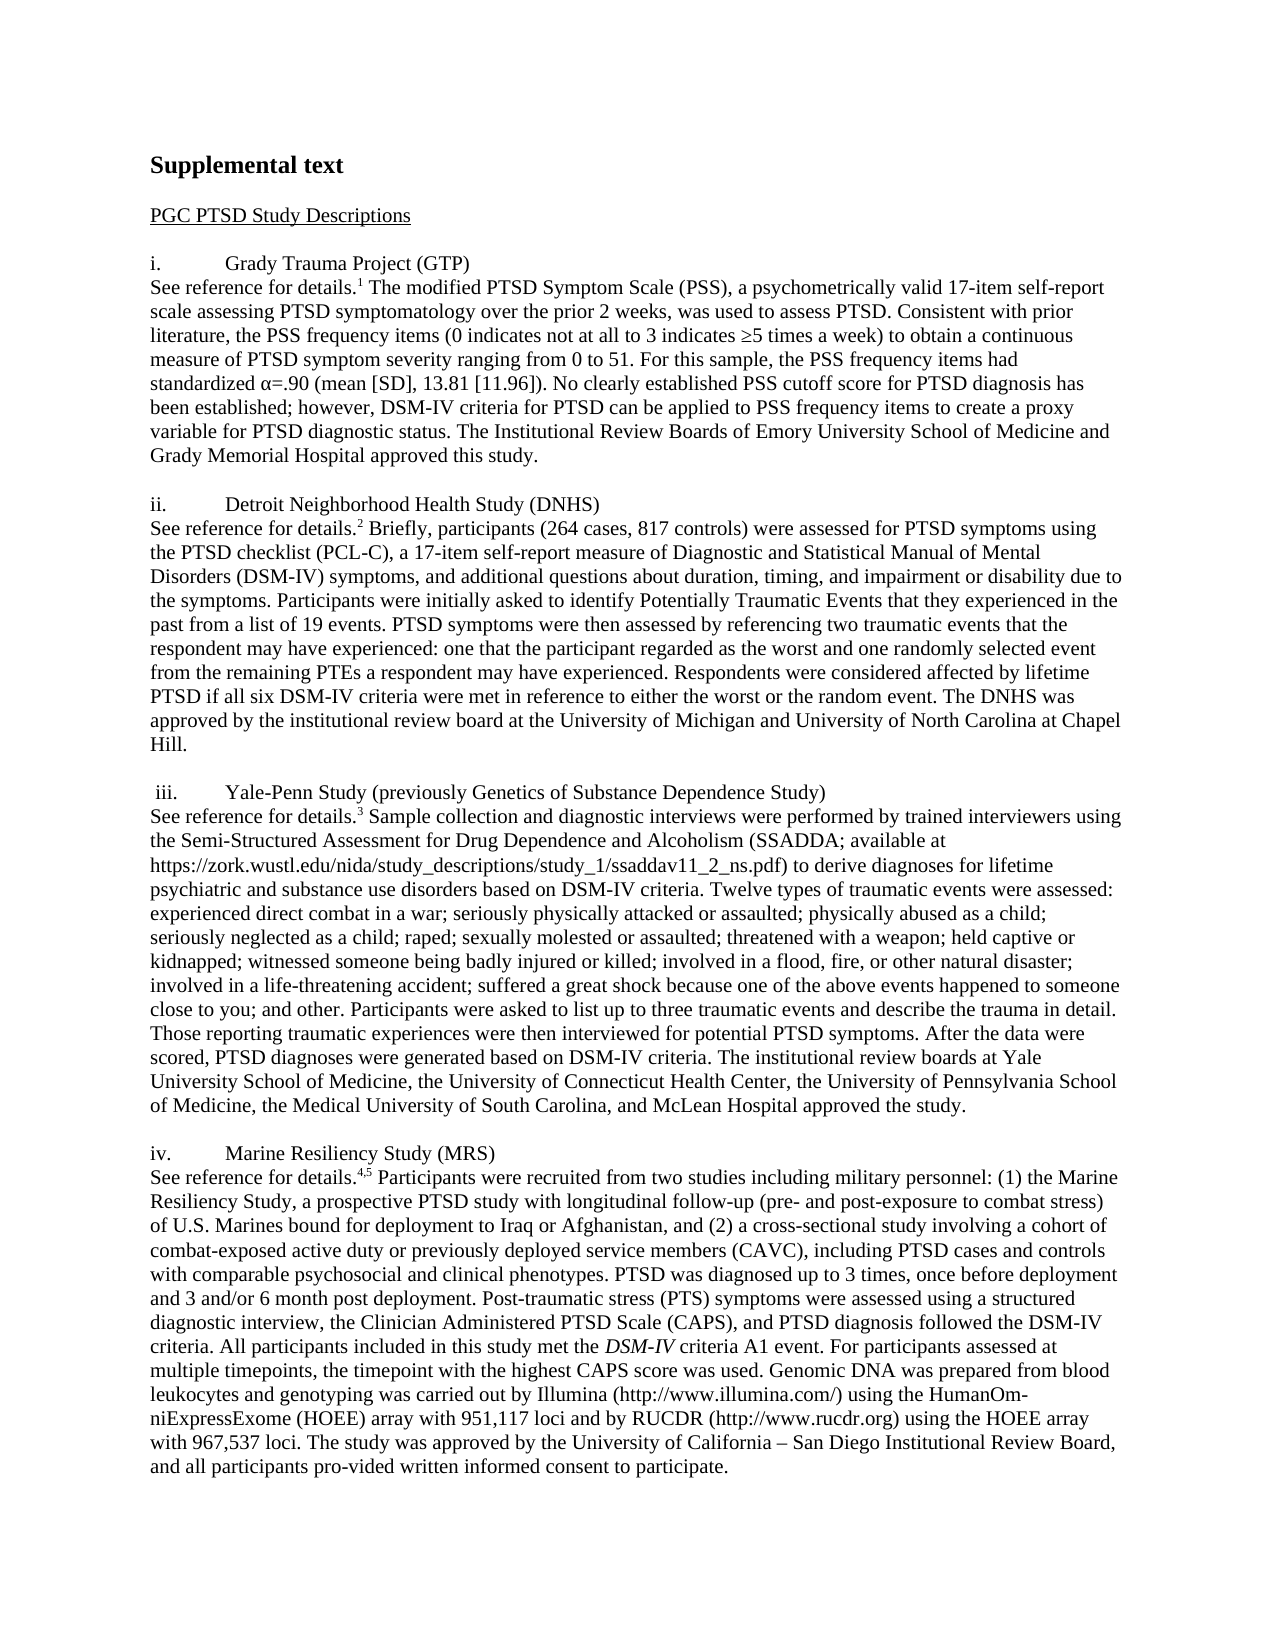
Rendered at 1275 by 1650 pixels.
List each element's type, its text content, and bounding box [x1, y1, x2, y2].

text See reference for details.3 Sample collection and diagnostic interviews were performed by trained interviewers using the Semi-Structured Assessment for Drug Dependence and Alcoholism (SSADDA; available at https://zork.wustl.edu/nida/study_descriptions/study_1/ssaddav11_2_ns.pdf) to derive diagnoses for lifetime psychiatric and substance use disorders based on DSM-IV criteria. Twelve types of traumatic events were assessed: experienced direct combat in a war; seriously physically attacked or assaulted; physically abused as a child; seriously neglected as a child; raped; sexually molested or assaulted; threatened with a weapon; held captive or kidnapped; witnessed someone being badly injured or killed; involved in a flood, fire, or other natural disaster; involved in a life-threatening accident; suffered a great shock because one of the above events happened to someone close to you; and other. Participants were asked to list up to three traumatic events and describe the trauma in detail. Those reporting traumatic experiences were then interviewed for potential PTSD symptoms. After the data were scored, PTSD diagnoses were generated based on DSM-IV criteria. The institutional review boards at Yale University School of Medicine, the University of Connecticut Health Center, the University of Pennsylvania School of Medicine, the Medical University of South Carolina, and McLean Hospital approved the study. [150, 804, 1125, 1117]
text See reference for details.4,5 Participants were recruited from two studies including military personnel: (1) the Marine Resiliency Study, a prospective PTSD study with longitudinal follow-up (pre- and post-exposure to combat stress) of U.S. Marines bound for deployment to Iraq or Afghanistan, and (2) a cross-sectional study involving a cohort of combat-exposed active duty or previously deployed service members (CAVC), including PTSD cases and controls with comparable psychosocial and clinical phenotypes. PTSD was diagnosed up to 3 times, once before deployment and 3 and/or 6 month post deployment. Post-traumatic stress (PTS) symptoms were assessed using a structured diagnostic interview, the Clinician Administered PTSD Scale (CAPS), and PTSD diagnosis followed the DSM-IV criteria. All participants included in this study met the DSM-IV criteria A1 event. For participants assessed at multiple timepoints, the timepoint with the highest CAPS score was used. Genomic DNA was prepared from blood leukocytes and genotyping was carried out by Illumina (http://www.illumina.com/) using the HumanOm-niExpressExome (HOEE) array with 951,117 loci and by RUCDR (http://www.rucdr.org) using the HOEE array with 967,537 loci. The study was approved by the University of California – San Diego Institutional Review Board, and all participants pro-vided written informed consent to participate. [150, 1165, 1125, 1478]
text See reference for details.1 The modified PTSD Symptom Scale (PSS), a psychometrically valid 17-item self-report scale assessing PTSD symptomatology over the prior 2 weeks, was used to assess PTSD. Consistent with prior literature, the PSS frequency items (0 indicates not at all to 3 indicates ≥5 times a week) to obtain a continuous measure of PTSD symptom severity ranging from 0 to 51. For this sample, the PSS frequency items had standardized α=.90 (mean [SD], 13.81 [11.96]). No clearly established PSS cutoff score for PTSD diagnosis has been established; however, DSM-IV criteria for PTSD can be applied to PSS frequency items to create a proxy variable for PTSD diagnostic status. The Institutional Review Boards of Emory University School of Medicine and Grady Memorial Hospital approved this study. [150, 275, 1125, 467]
text See reference for details.2 Briefly, participants (264 cases, 817 controls) were assessed for PTSD symptoms using the PTSD checklist (PCL-C), a 17-item self-report measure of Diagnostic and Statistical Manual of Mental Disorders (DSM-IV) symptoms, and additional questions about duration, timing, and impairment or disability due to the symptoms. Participants were initially asked to identify Potentially Traumatic Events that they experienced in the past from a list of 19 events. PTSD symptoms were then assessed by referencing two traumatic events that the respondent may have experienced: one that the participant regarded as the worst and one randomly selected event from the remaining PTEs a respondent may have experienced. Respondents were considered affected by lifetime PTSD if all six DSM-IV criteria were met in reference to either the worst or the random event. The DNHS was approved by the institutional review board at the University of Michigan and University of North Carolina at Chapel Hill. [150, 516, 1125, 756]
text i. Grady Trauma Project (GTP) [150, 251, 1125, 275]
text ii. Detroit Neighborhood Health Study (DNHS) [150, 492, 1125, 516]
text PGC PTSD Study Descriptions [150, 203, 1125, 227]
text iv. Marine Resiliency Study (MRS) [150, 1141, 1125, 1165]
text iii. Yale-Penn Study (previously Genetics of Substance Dependence Study) [150, 780, 1125, 804]
text Supplemental text [150, 150, 1125, 179]
